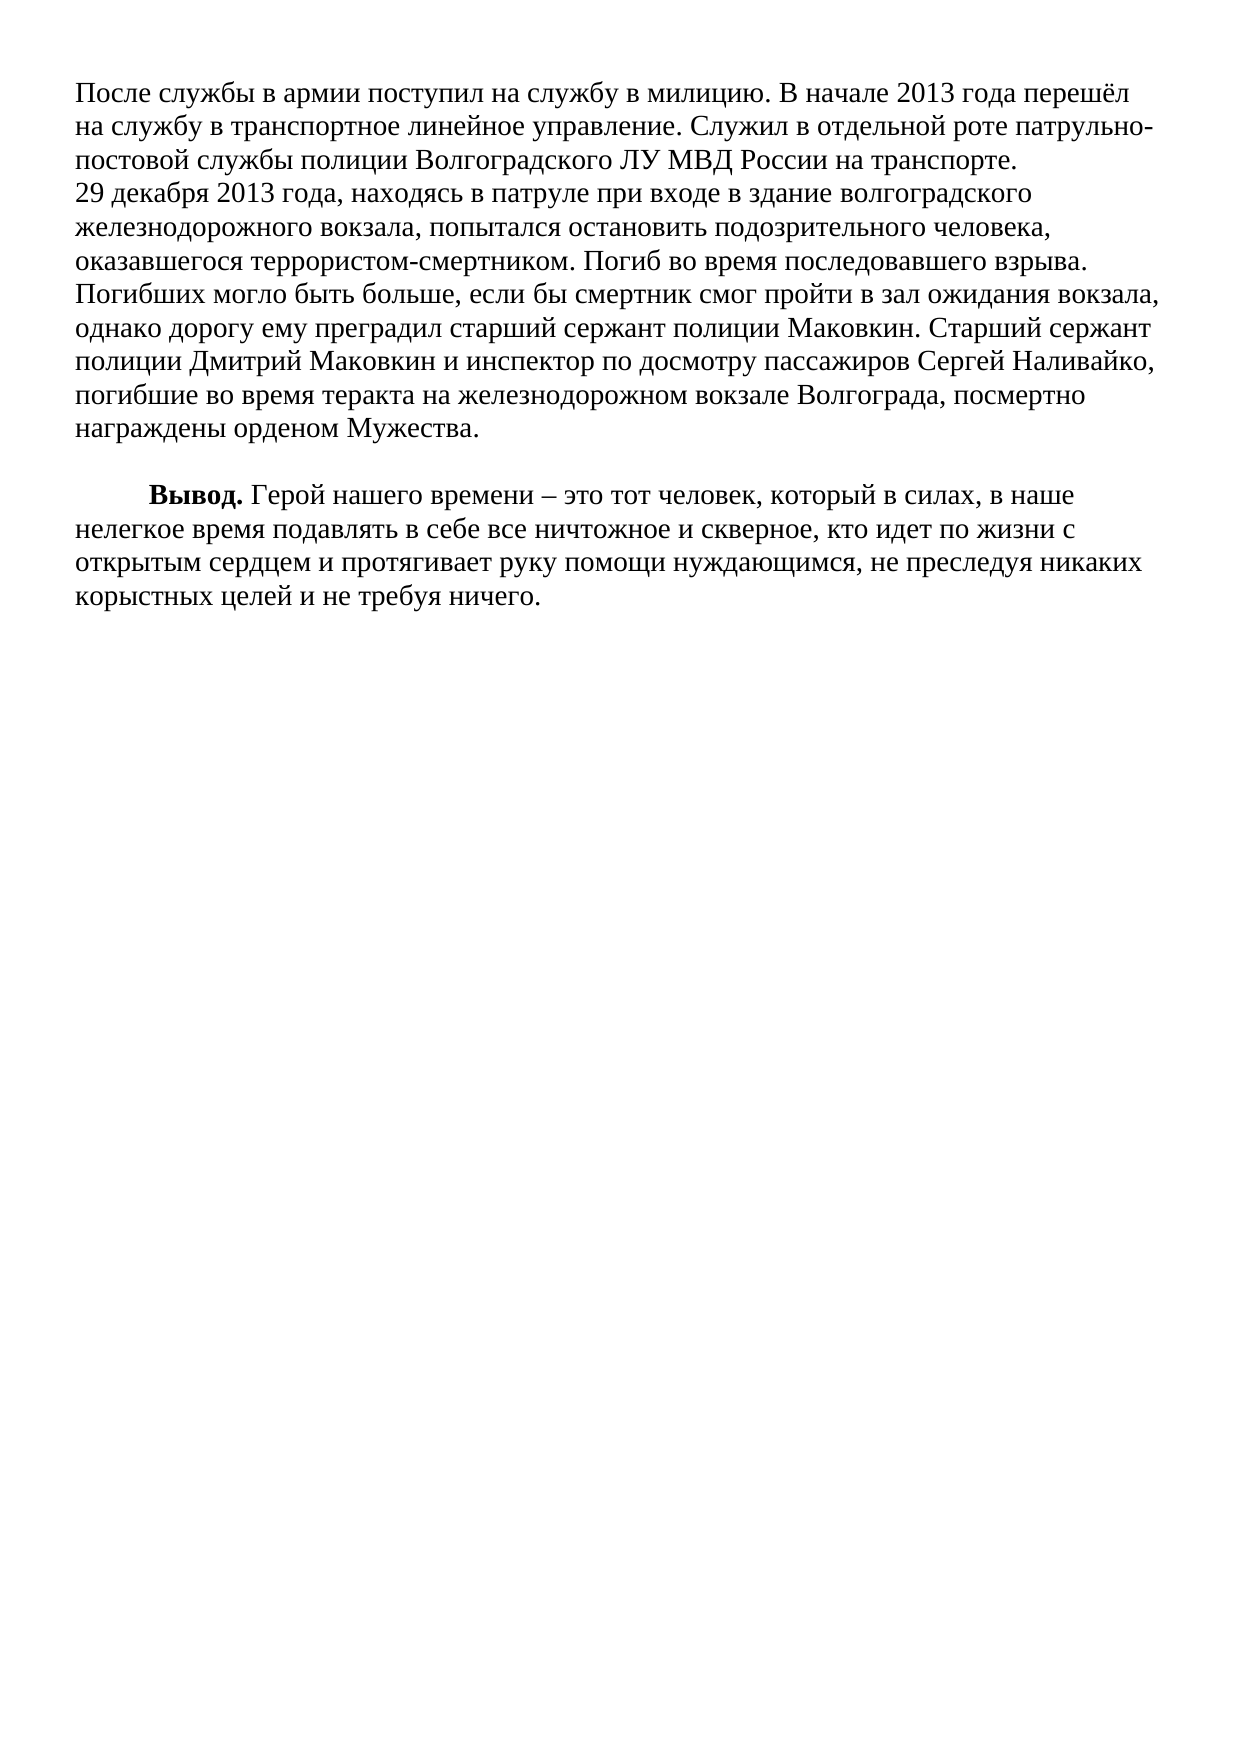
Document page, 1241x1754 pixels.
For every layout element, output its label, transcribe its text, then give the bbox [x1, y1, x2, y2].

text Вывод. Герой нашего времени – это тот человек, который в силах, в наше нелегкое время подавлять в себе все ничтожное и скверное, кто идет по жизни с открытым сердцем и протягивает руку помощи нуждающимся, не преследуя никаких корыстных целей и не требуя ничего. [75, 477, 1165, 612]
text После службы в армии поступил на службу в милицию. В начале 2013 года перешёл на службу в транспортное линейное управление. Служил в отдельной роте патрульно-постовой службы полиции Волгоградского ЛУ МВД России на транспорте. [75, 75, 1165, 176]
text 29 декабря 2013 года, находясь в патруле при входе в здание волгоградского железнодорожного вокзала, попытался остановить подозрительного человека, оказавшегося террористом-смертником. Погиб во время последовавшего взрыва. Погибших могло быть больше, если бы смертник смог пройти в зал ожидания вокзала, однако дорогу ему преградил старший сержант полиции Маковкин. Старший сержант полиции Дмитрий Маковкин и инспектор по досмотру пассажиров Сергей Наливайко, погибшие во время теракта на железнодорожном вокзале Волгограда, посмертно награждены орденом Мужества. [75, 176, 1165, 444]
